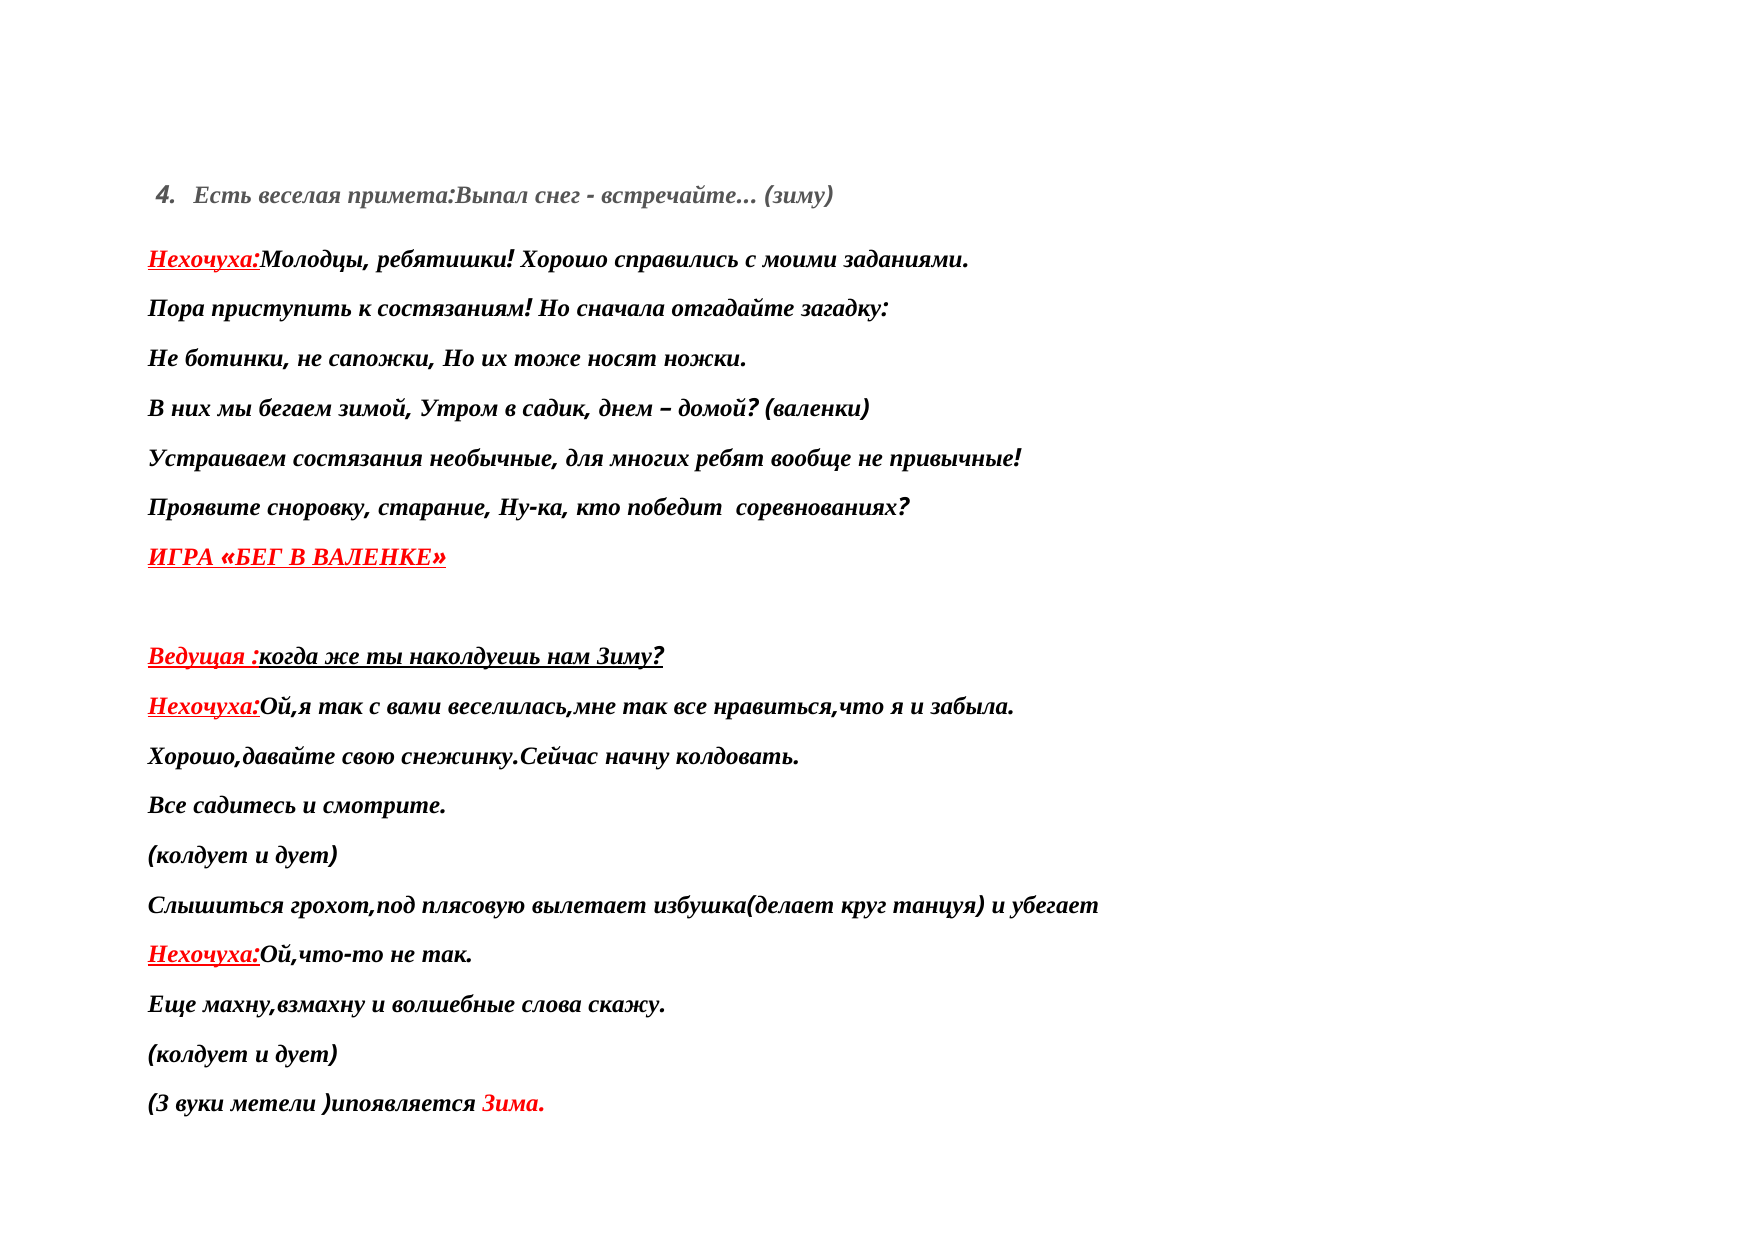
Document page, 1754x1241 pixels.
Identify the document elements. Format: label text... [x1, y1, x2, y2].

text В них мы бегаем зимой, Утром в садик, днем – домой? (валенки) [148, 389, 1636, 423]
text (колдует и дует) [148, 837, 1636, 871]
text Устраиваем состязания необычные, для многих ребят вообще не привычные! [148, 439, 1636, 473]
list Есть веселая примета:Выпал снег - встречайте... (зиму) [156, 177, 1636, 211]
text Все садитесь и смотрите. [148, 787, 1636, 821]
text Слышиться грохот,под плясовую вылетает избушка(делает круг танцуя) и убегает [148, 886, 1636, 920]
text Проявите сноровку, старание, Ну-ка, кто победит соревнованиях? [148, 489, 1636, 523]
text Не ботинки, не сапожки, Но их тоже носят ножки. [148, 340, 1636, 374]
text (колдует и дует) [148, 1035, 1636, 1069]
text (З вуки метели )ипоявляется Зима. [148, 1085, 1636, 1119]
text Ведущая :когда же ты наколдуешь нам Зиму? [148, 638, 1636, 672]
text Хорошо,давайте свою снежинку.Сейчас начну колдовать. [148, 737, 1636, 771]
text Еще махну,взмахну и волшебные слова скажу. [148, 986, 1636, 1020]
text ИГРА «БЕГ В ВАЛЕНКЕ» [148, 538, 1636, 573]
text Пора приступить к состязаниям! Но сначала отгадайте загадку: [148, 290, 1636, 324]
text Нехочуха:Молодцы, ребятишки! Хорошо справились с моими заданиями. [148, 240, 1636, 274]
text Нехочуха:Ой,я так с вами веселилась,мне так все нравиться,что я и забыла. [148, 688, 1636, 722]
text Нехочуха:Ой,что-то не так. [148, 936, 1636, 970]
